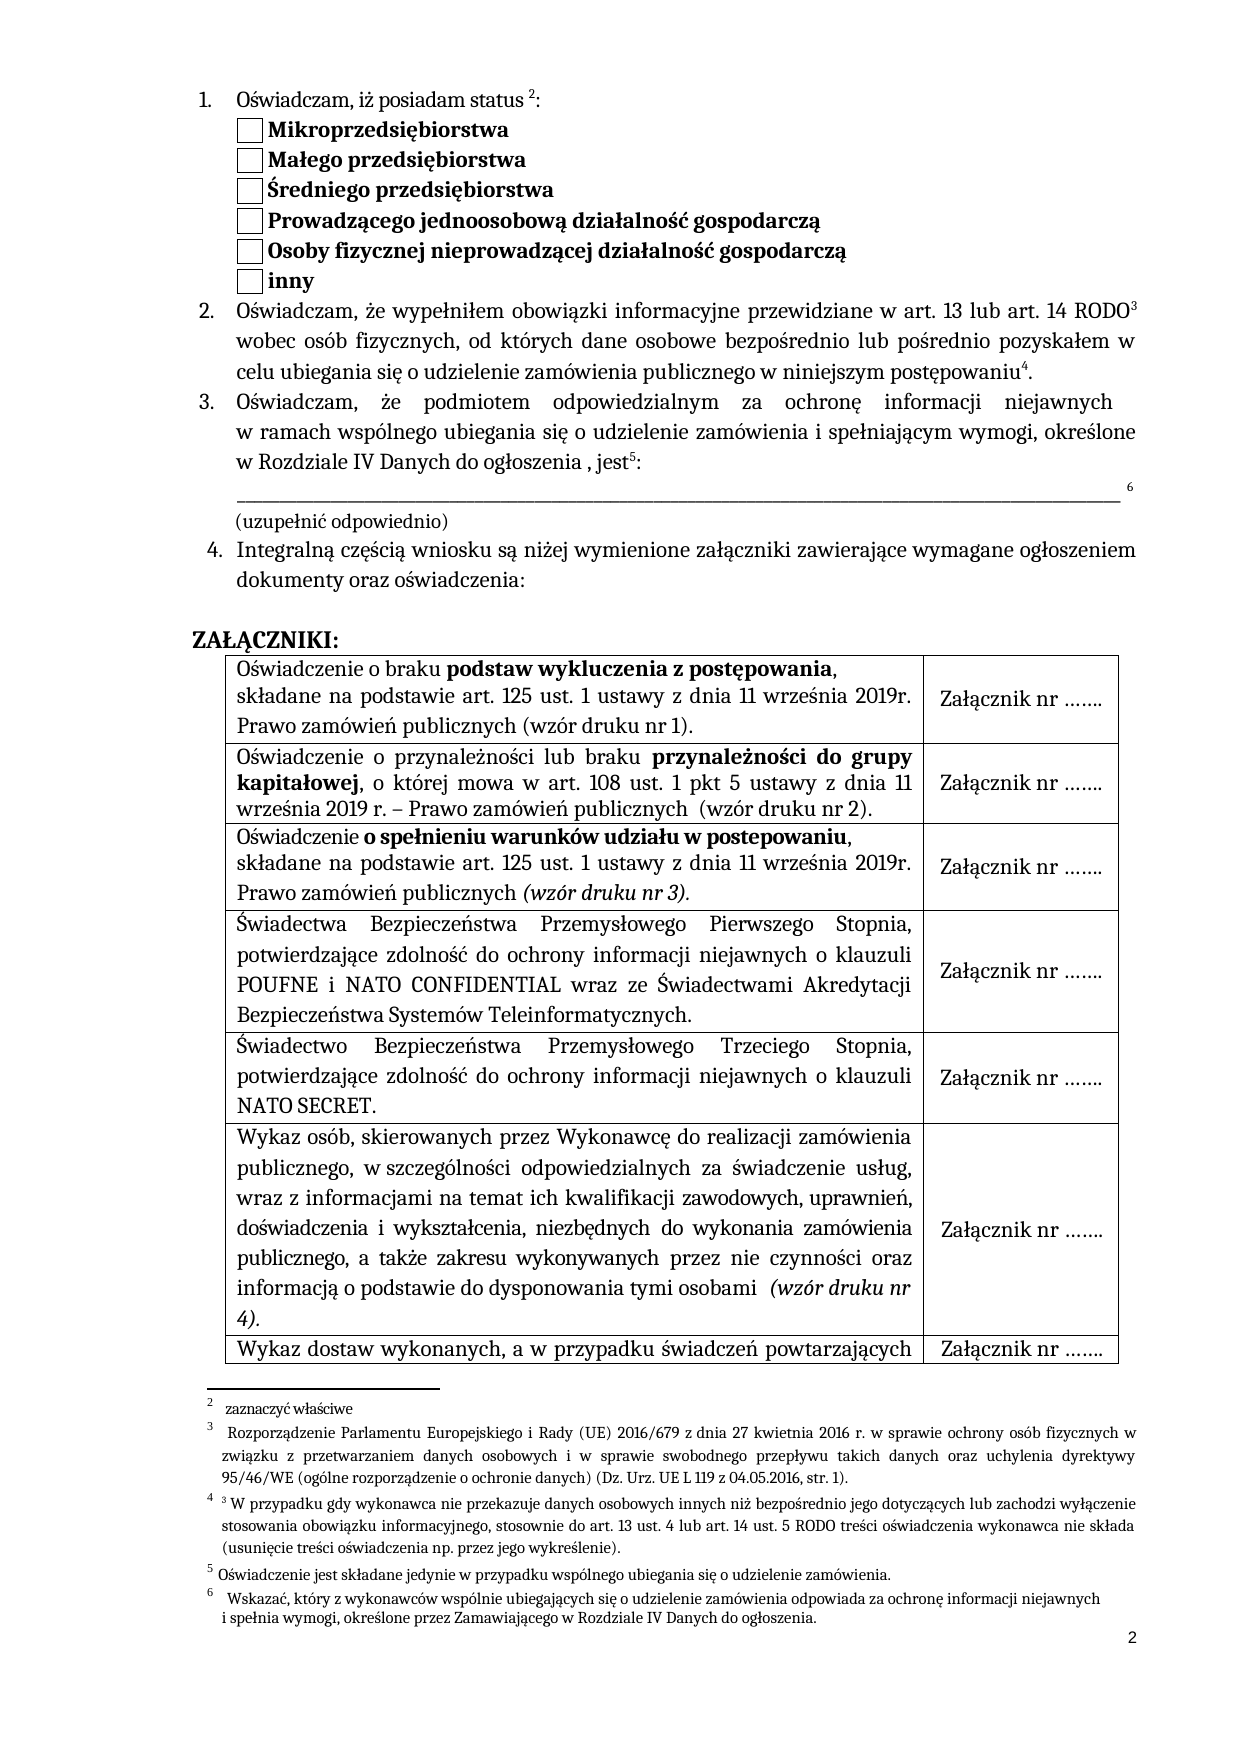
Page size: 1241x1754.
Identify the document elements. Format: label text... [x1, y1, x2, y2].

list Oświadczam, że podmiotem odpowiedzialnym za ochronę informacji niejawnych w ramach wspólnego ubiegania się o udzielenie zamówienia i spełniającym wymogi, określone w Rozdziale IV Danych do ogłoszenia , jest: [199, 389, 1137, 476]
table_header Załącznik nr ……. [924, 656, 1118, 742]
table_cell Wykaz osób, skierowanych przez Wykonawcę do realizacji zamówienia publicznego, w szczególności odpowiedzialnych za świadczenie usług, wraz z informacjami na temat ich kwalifikacji zawodowych, uprawnień, doświadczenia i wykształcenia, niezbędnych do wykonania zamówienia publicznego, a także zakresu wykonywanych przez nie czynności oraz informacją o podstawie do dysponowania tymi osobami (wzór druku nr 4). [226, 1124, 923, 1335]
table_cell Załącznik nr ……. [924, 744, 1118, 823]
text inny [236, 268, 1137, 294]
text ZAŁĄCZNIKI: [192, 626, 1137, 655]
table_cell Załącznik nr ……. [924, 1124, 1118, 1335]
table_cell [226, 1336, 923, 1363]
table_cell Załącznik nr ……. [924, 1033, 1118, 1123]
text Prowadzącego jednoosobową działalność gospodarczą [236, 207, 1137, 234]
text Małego przedsiębiorstwa [236, 147, 1137, 173]
text Średniego przedsiębiorstwa [236, 177, 1137, 204]
text ________________________________________________________________________________________________________ [207, 479, 1137, 506]
list Oświadczam, iż posiadam status : [199, 87, 1137, 113]
table_cell Załącznik nr ……. [924, 1336, 1118, 1363]
text Mikroprzedsiębiorstwa [236, 117, 1137, 143]
list Integralną częścią wniosku są niżej wymienione załączniki zawierające wymagane ogłoszeniem dokumenty oraz oświadczenia: [207, 537, 1137, 594]
table_cell Oświadczenie o spełnieniu warunków udziału w postepowaniu, składane na podstawie art. 125 ust. 1 ustawy z dnia 11 września 2019r. Prawo zamówień publicznych (wzór druku nr 3). [226, 824, 923, 910]
text (uzupełnić odpowiednio) [207, 509, 1137, 533]
table_cell Świadectwa Bezpieczeństwa Przemysłowego Pierwszego Stopnia, potwierdzające zdolność do ochrony informacji niejawnych o klauzuli POUFNE i NATO CONFIDENTIAL wraz ze Świadectwami Akredytacji Bezpieczeństwa Systemów Teleinformatycznych. [226, 911, 923, 1032]
table_cell Świadectwo Bezpieczeństwa Przemysłowego Trzeciego Stopnia, potwierdzające zdolność do ochrony informacji niejawnych o klauzuli NATO SECRET. [226, 1033, 923, 1123]
table_header Oświadczenie o braku podstaw wykluczenia z postępowania, składane na podstawie art. 125 ust. 1 ustawy z dnia 11 września 2019r. Prawo zamówień publicznych (wzór druku nr 1). [226, 656, 923, 742]
table_cell Załącznik nr ……. [924, 911, 1118, 1032]
list Oświadczam, że wypełniłem obowiązki informacyjne przewidziane w art. 13 lub art. 14 RODO wobec osób fizycznych, od których dane osobowe bezpośrednio lub pośrednio pozyskałem w celu ubiegania się o udzielenie zamówienia publicznego w niniejszym postępowaniu. [199, 298, 1137, 385]
table_cell Załącznik nr ……. [924, 824, 1118, 910]
table_cell Oświadczenie o przynależności lub braku przynależności do grupy kapitałowej, o której mowa w art. 108 ust. 1 pkt 5 ustawy z dnia 11 września 2019 r. – Prawo zamówień publicznych (wzór druku nr 2). [226, 744, 923, 823]
text Osoby fizycznej nieprowadzącej działalność gospodarczą [236, 238, 1137, 264]
